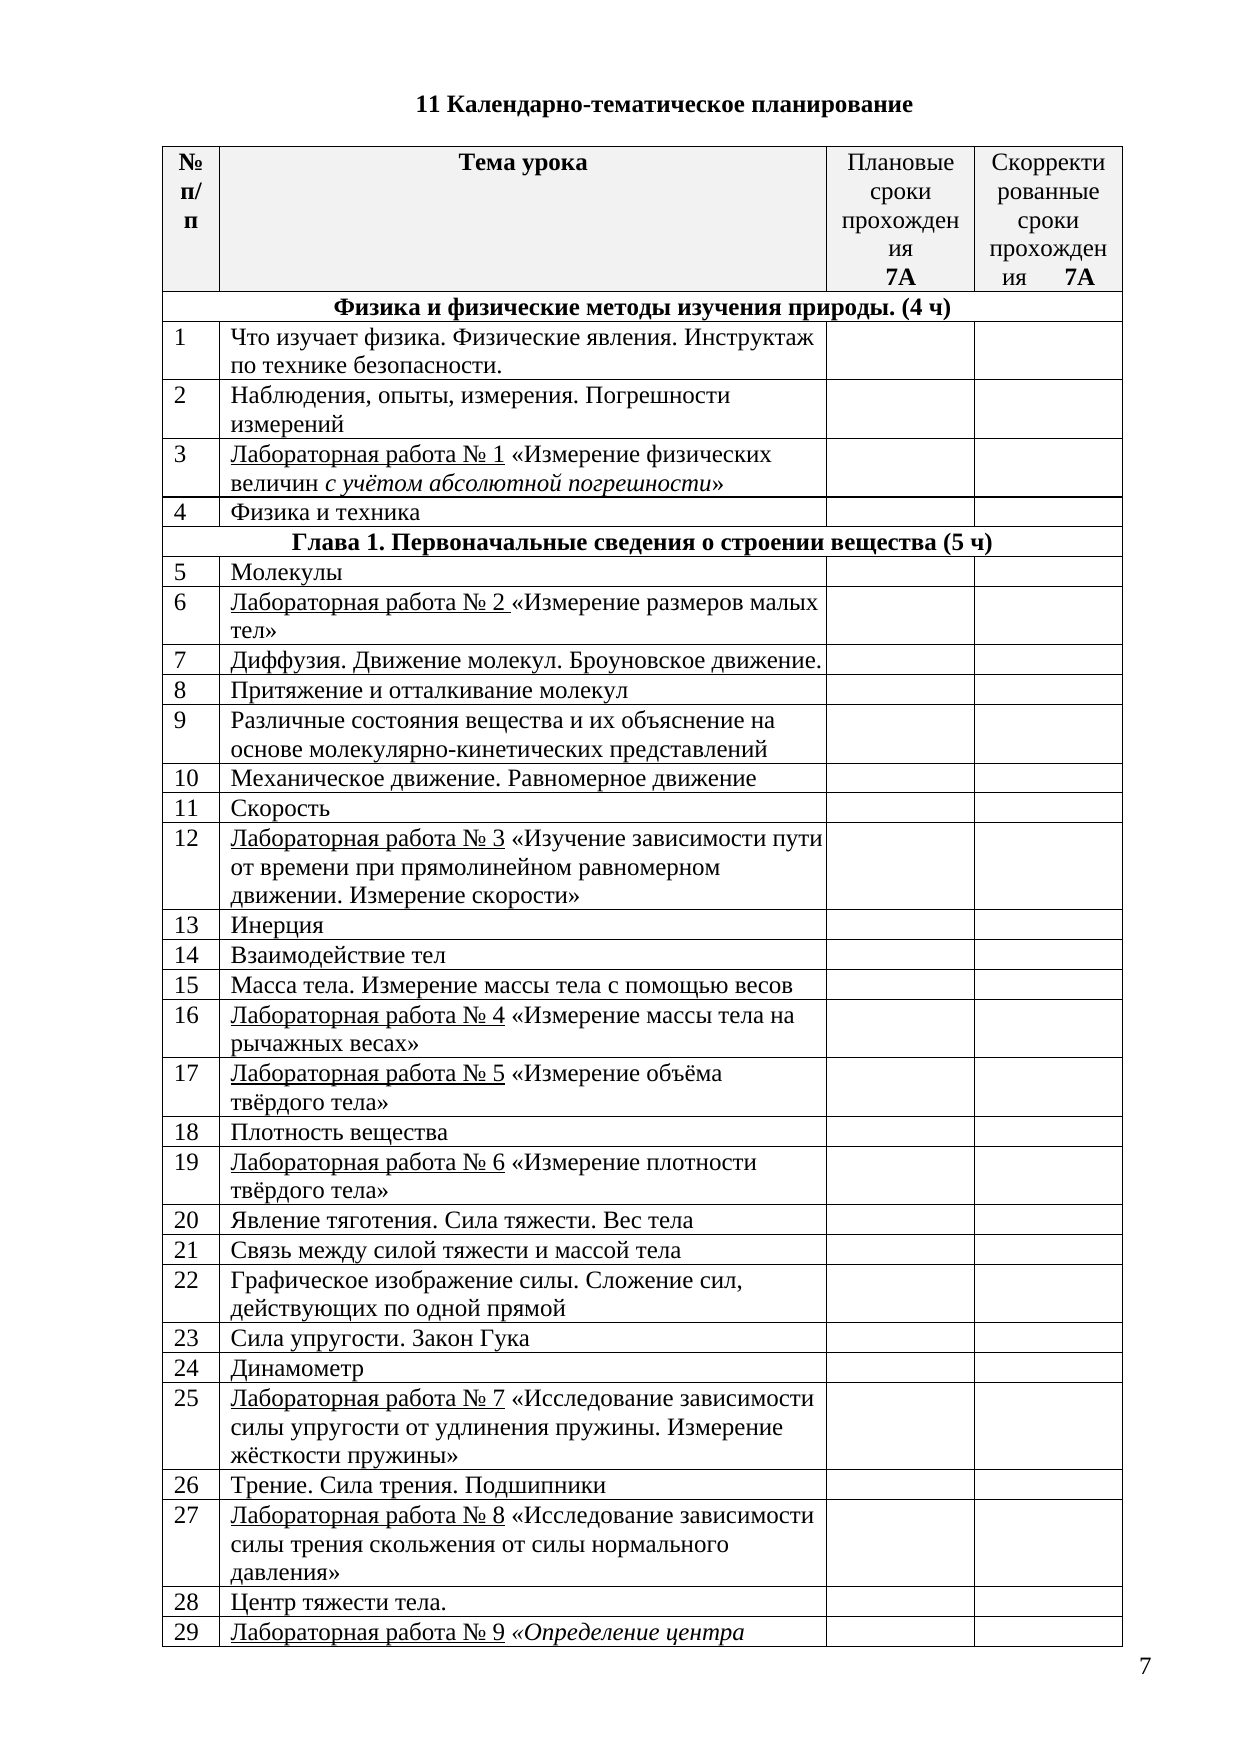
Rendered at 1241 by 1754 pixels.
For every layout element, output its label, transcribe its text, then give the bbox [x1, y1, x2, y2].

table_cell Явление тяготения. Сила тяжести. Вес тела [220, 1205, 826, 1234]
table_cell [827, 705, 974, 762]
table_cell Механическое движение. Равномерное движение [220, 764, 826, 792]
table_cell [975, 970, 1122, 999]
table_header Плановые сроки прохождения 7А [827, 147, 974, 291]
table_cell [827, 498, 974, 526]
table_cell [975, 1500, 1122, 1586]
table_cell [827, 1147, 974, 1204]
table_cell [975, 1470, 1122, 1499]
table_cell Лабораторная работа № 2 «Измерение размеров малых тел» [220, 587, 826, 644]
table_cell [827, 1205, 974, 1234]
table_cell [975, 498, 1122, 526]
table_cell 23 [163, 1323, 219, 1352]
table_cell 18 [163, 1117, 219, 1146]
table_cell 10 [163, 764, 219, 792]
table_cell [975, 910, 1122, 939]
table_cell Лабораторная работа № 4 «Измерение массы тела на рычажных весах» [220, 1000, 826, 1057]
table_cell [827, 675, 974, 704]
table_cell [975, 587, 1122, 644]
table_cell Масса тела. Измерение массы тела с помощью весов [220, 970, 826, 999]
table_cell [827, 1058, 974, 1116]
table_cell [975, 823, 1122, 909]
table_cell Лабораторная работа № 5 «Измерение объёма твёрдого тела» [220, 1058, 826, 1116]
table_cell [975, 1117, 1122, 1146]
table_cell 27 [163, 1500, 219, 1586]
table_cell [220, 1617, 826, 1646]
table_cell [827, 1587, 974, 1616]
table_cell [975, 675, 1122, 704]
table_cell 19 [163, 1147, 219, 1204]
table_cell [975, 1323, 1122, 1352]
table_header № п/п [163, 147, 219, 291]
table_cell Взаимодействие тел [220, 940, 826, 969]
table_cell 16 [163, 1000, 219, 1057]
table_cell [827, 1383, 974, 1469]
table_cell [975, 764, 1122, 792]
table_cell [975, 557, 1122, 586]
table_cell [975, 645, 1122, 674]
table_cell [975, 705, 1122, 762]
table_cell 15 [163, 970, 219, 999]
table_cell 6 [163, 587, 219, 644]
table_cell [975, 793, 1122, 822]
table_cell 24 [163, 1353, 219, 1382]
table_cell [975, 322, 1122, 379]
table_cell [827, 1617, 974, 1646]
table_cell [975, 1353, 1122, 1382]
table_cell 29 [163, 1617, 219, 1646]
table_cell Связь между силой тяжести и массой тела [220, 1235, 826, 1264]
table_cell [975, 1058, 1122, 1116]
table_cell [827, 557, 974, 586]
text 11 Календарно-тематическое планирование [177, 89, 1152, 117]
table_cell Скорость [220, 793, 826, 822]
table_cell 9 [163, 705, 219, 762]
table_cell [975, 1617, 1122, 1646]
table_cell 8 [163, 675, 219, 704]
table_cell 17 [163, 1058, 219, 1116]
table_cell [975, 1000, 1122, 1057]
table_cell 21 [163, 1235, 219, 1264]
table_cell 12 [163, 823, 219, 909]
table_cell Инерция [220, 910, 826, 939]
table_cell [827, 764, 974, 792]
table_cell [827, 1117, 974, 1146]
table_cell [827, 1000, 974, 1057]
table_cell Лабораторная работа № 8 «Исследование зависимости силы трения скольжения от силы нормального давления» [220, 1500, 826, 1586]
table_cell Графическое изображение силы. Сложение сил, действующих по одной прямой [220, 1265, 826, 1322]
table_cell 13 [163, 910, 219, 939]
table_cell 26 [163, 1470, 219, 1499]
table_cell Притяжение и отталкивание молекул [220, 675, 826, 704]
table_cell [975, 940, 1122, 969]
table_cell 25 [163, 1383, 219, 1469]
table_cell [827, 439, 974, 496]
table_cell [975, 1265, 1122, 1322]
table_cell 4 [163, 498, 219, 526]
table_cell Что изучает физика. Физические явления. Инструктаж по технике безопасности. [220, 322, 826, 379]
table_cell [975, 1235, 1122, 1264]
table_cell Молекулы [220, 557, 826, 586]
table_cell 14 [163, 940, 219, 969]
table_cell Сила упругости. Закон Гука [220, 1323, 826, 1352]
table_cell Динамометр [220, 1353, 826, 1382]
table_cell [975, 1147, 1122, 1204]
table_cell 20 [163, 1205, 219, 1234]
table_cell [827, 1470, 974, 1499]
table_cell [827, 645, 974, 674]
table_cell Трение. Сила трения. Подшипники [220, 1470, 826, 1499]
table_cell [827, 793, 974, 822]
table_cell Лабораторная работа № 3 «Изучение зависимости пути от времени при прямолинейном равномерном движении. Измерение скорости» [220, 823, 826, 909]
table_cell Лабораторная работа № 7 «Исследование зависимости силы упругости от удлинения пружины. Измерение жёсткости пружины» [220, 1383, 826, 1469]
table_cell 1 [163, 322, 219, 379]
table_cell Глава 1. Первоначальные сведения о строении вещества (5 ч) [163, 527, 1122, 556]
table_cell [827, 1500, 974, 1586]
table_cell Диффузия. Движение молекул. Броуновское движение. [220, 645, 826, 674]
table_cell Лабораторная работа № 6 «Измерение плотности твёрдого тела» [220, 1147, 826, 1204]
table_cell [827, 823, 974, 909]
table_header Скорректированные сроки прохождения 7А [975, 147, 1122, 291]
table_cell 2 [163, 380, 219, 438]
table_cell 22 [163, 1265, 219, 1322]
table_cell Наблюдения, опыты, измерения. Погрешности измерений [220, 380, 826, 438]
table_cell [827, 380, 974, 438]
table_cell [975, 1383, 1122, 1469]
table_cell Различные состояния вещества и их объяснение на основе молекулярно-кинетических представлений [220, 705, 826, 762]
table_cell [827, 587, 974, 644]
table_cell 3 [163, 439, 219, 496]
table_cell [827, 910, 974, 939]
table_cell [975, 380, 1122, 438]
table_cell Лабораторная работа № 1 «Измерение физических величин с учётом абсолютной погрешности» [220, 439, 826, 496]
table_cell 28 [163, 1587, 219, 1616]
table_cell [827, 1235, 974, 1264]
table_header Тема урока [220, 147, 826, 291]
table_cell Плотность вещества [220, 1117, 826, 1146]
table_cell 11 [163, 793, 219, 822]
table_cell [975, 1587, 1122, 1616]
table_cell [827, 1323, 974, 1352]
table_cell Физика и физические методы изучения природы. (4 ч) [163, 292, 1122, 321]
table_cell [827, 322, 974, 379]
table_cell 7 [163, 645, 219, 674]
table_cell [827, 1353, 974, 1382]
table_cell [827, 1265, 974, 1322]
table_cell Центр тяжести тела. [220, 1587, 826, 1616]
table_cell [827, 940, 974, 969]
table_cell 5 [163, 557, 219, 586]
table_cell [827, 970, 974, 999]
table_cell Физика и техника [220, 498, 826, 526]
table_cell [975, 1205, 1122, 1234]
table_cell [975, 439, 1122, 496]
